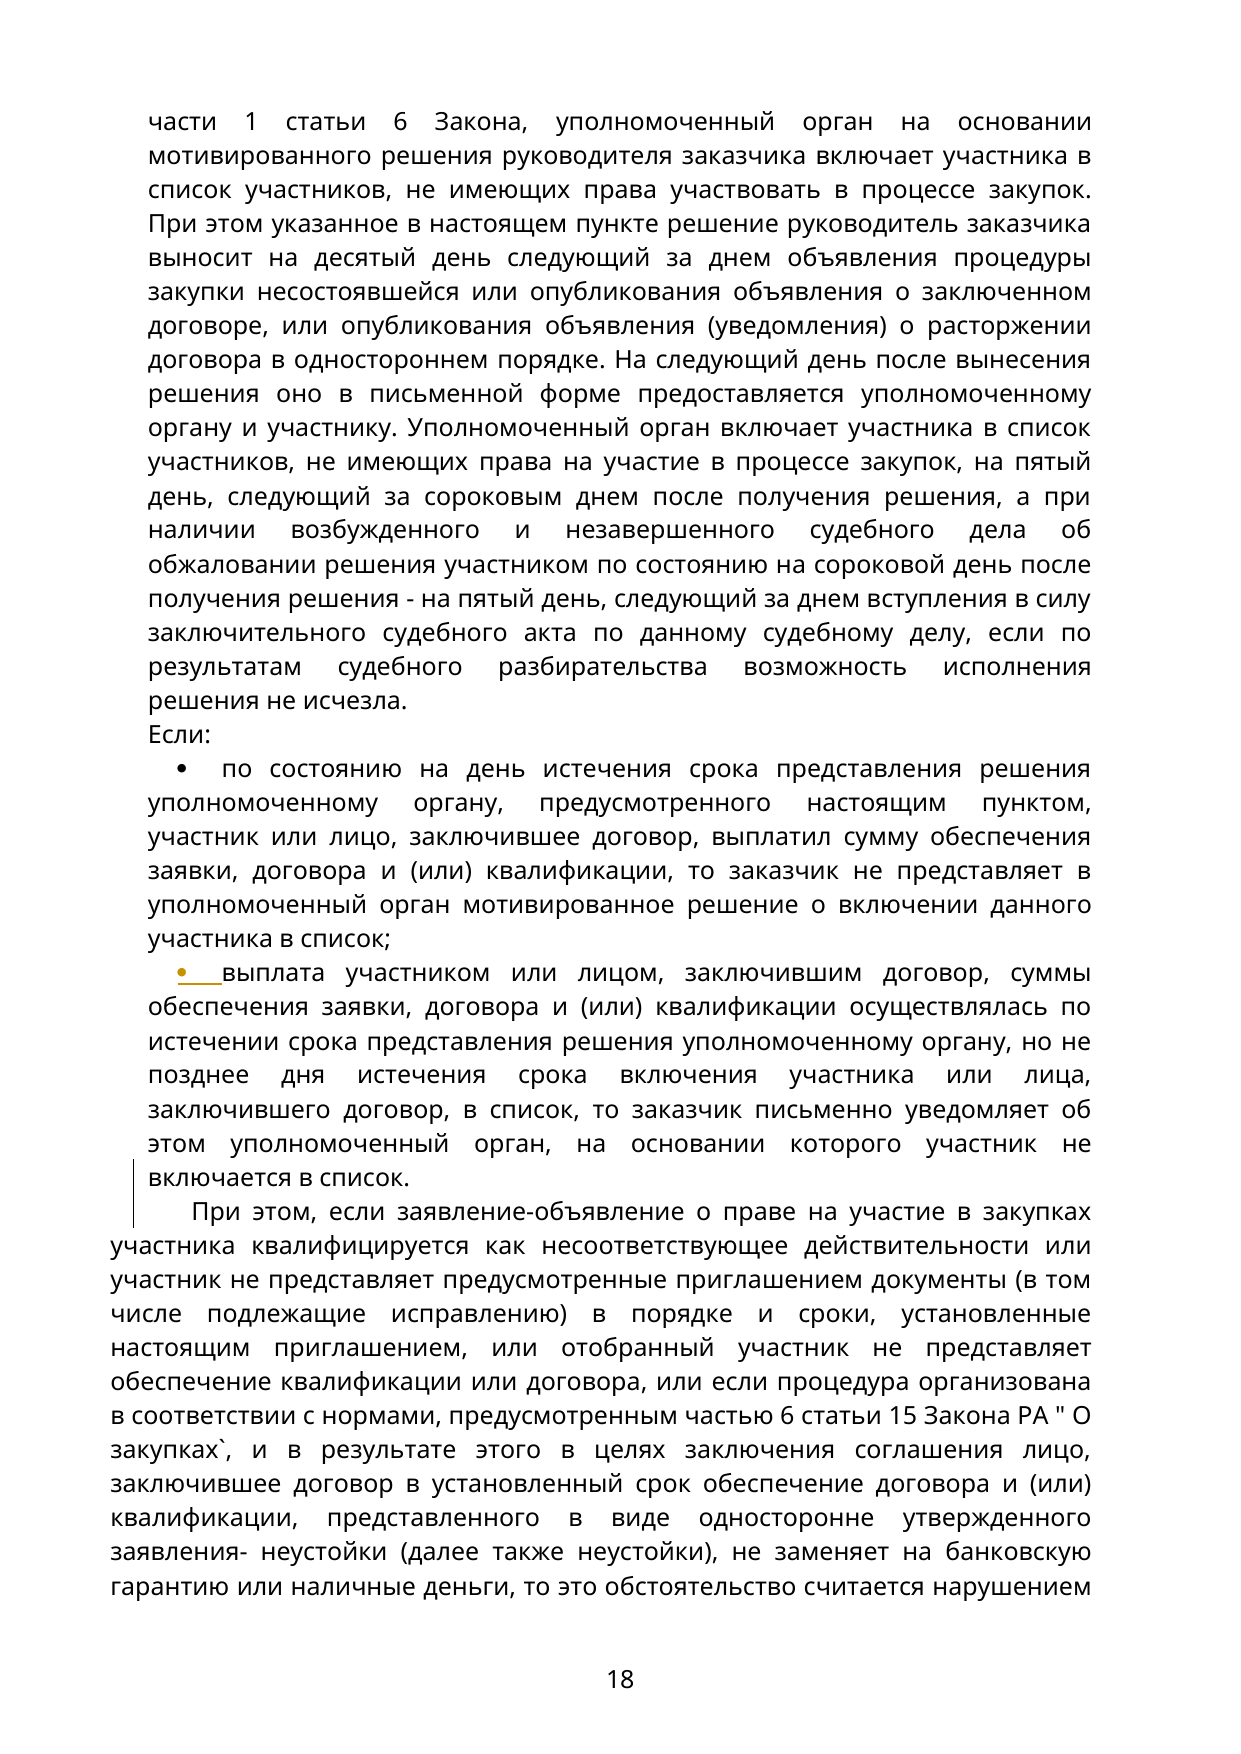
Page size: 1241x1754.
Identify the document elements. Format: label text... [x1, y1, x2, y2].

list по состоянию на день истечения срока представления решения уполномоченному органу, предусмотренного настоящим пунктом, участник или лицо, заключившее договор, выплатил сумму обеспечения заявки, договора и (или) квалификации, то заказчик не представляет в уполномоченный орган мотивированное решение о включении данного участника в список; [148, 751, 1092, 955]
list выплата участником или лицом, заключившим договор, суммы обеспечения заявки, договора и (или) квалификации осуществлялась по истечении срока представления решения уполномоченному органу, но не позднее дня истечения срока включения участника или лица, заключившего договор, в список, то заказчик письменно уведомляет об этом уполномоченный орган, на основании которого участник не включается в список. [148, 955, 1092, 1193]
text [148, 103, 1092, 717]
text Если: [148, 717, 1092, 751]
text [110, 1193, 1092, 1602]
